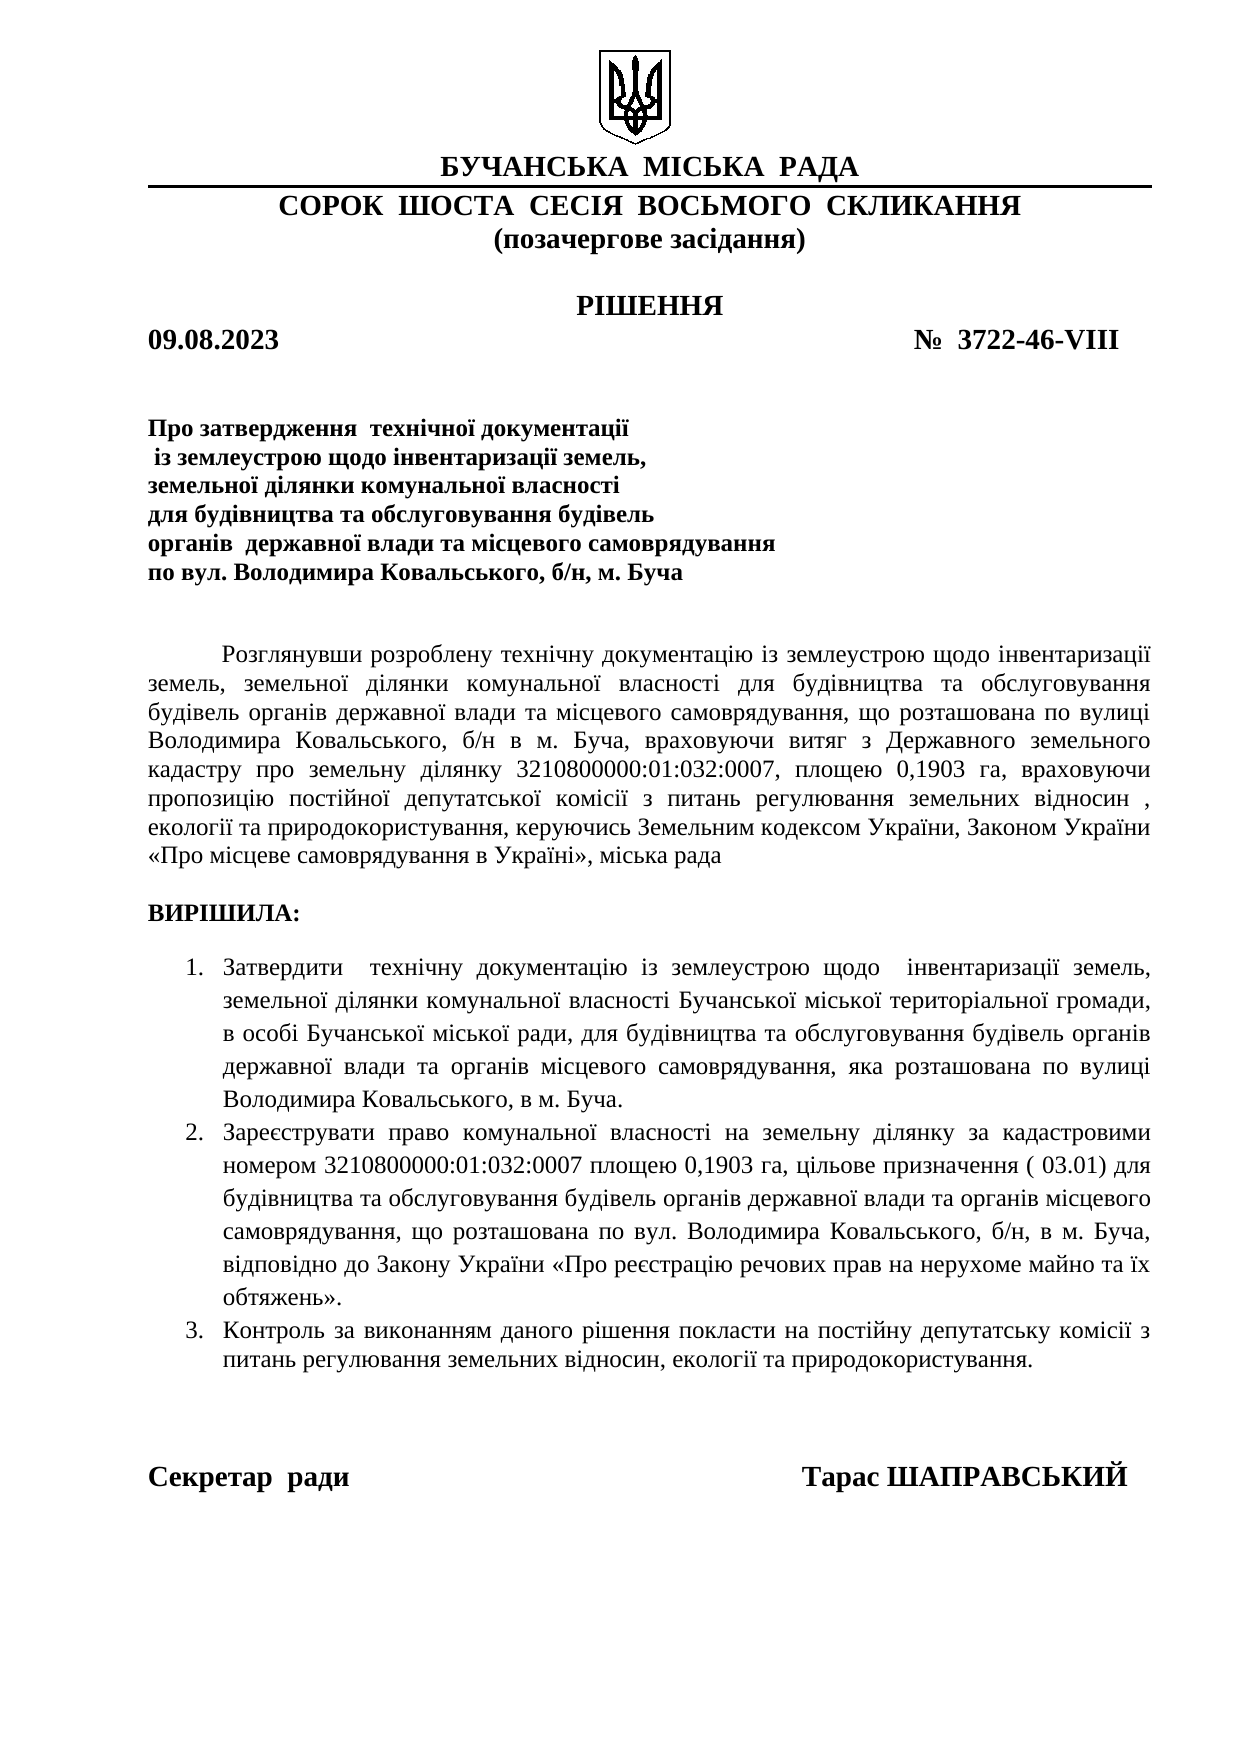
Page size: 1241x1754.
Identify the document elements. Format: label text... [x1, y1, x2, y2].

list Затвердити технічну документацію із землеустрою щодо інвентаризації земель, земельної ділянки комунальної власності Бучанської міської територіальної громади, в особі Бучанської міської ради, для будівництва та обслуговування будівель органів державної влади та органів місцевого самоврядування, яка розташована по вулиці Володимира Ковальського, в м. Буча. [185, 952, 1152, 1113]
text ВИРІШИЛА: [148, 898, 1152, 927]
text по вул. Володимира Ковальського, б/н, м. Буча [148, 557, 1152, 586]
text Секретар ради Тарас ШАПРАВСЬКИЙ [148, 1459, 1152, 1492]
list Контроль за виконанням даного рішення покласти на постійну депутатську комісії з питань регулювання земельних відносин, екології та природокористування. [185, 1315, 1152, 1373]
list Зареєструвати право комунальної власності на земельну ділянку за кадастровими номером 3210800000:01:032:0007 площею 0,1903 га, цільове призначення ( 03.01) для будівництва та обслуговування будівель органів державної влади та органів місцевого самоврядування, що розташована по вул. Володимира Ковальського, б/н, в м. Буча, відповідно до Закону України «Про реєстрацію речових прав на нерухоме майно та їх обтяжень». [185, 1117, 1152, 1311]
text БУЧАНСЬКА МІСЬКА РАДА [148, 149, 1152, 185]
text (позачергове засідання) [148, 221, 1152, 255]
text 09.08.2023 № 3722-46-VIІІ [148, 322, 1152, 356]
text СОРОК ШОСТА СЕСІЯ ВОСЬМОГО СКЛИКАННЯ [148, 188, 1152, 221]
text органів державної влади та місцевого самоврядування [148, 528, 1152, 557]
text для будівництва та обслуговування будівель [148, 499, 1152, 528]
text земельної ділянки комунальної власності [148, 471, 1152, 499]
text Про затвердження технічної документації [148, 413, 1152, 442]
text із землеустрою щодо інвентаризації земель, [148, 442, 1152, 471]
text Розглянувши розроблену технічну документацію із землеустрою щодо інвентаризації земель, земельної ділянки комунальної власності для будівництва та обслуговування будівель органів державної влади та місцевого самоврядування, що розташована по вулиці Володимира Ковальського, б/н в м. Буча, враховуючи витяг з Державного земельного кадастру про земельну ділянку 3210800000:01:032:0007, площею 0,1903 га, враховуючи пропозицію постійної депутатської комісії з питань регулювання земельних відносин , екології та природокористування, керуючись Земельним кодексом України, Законом України «Про місцеве самоврядування в Україні», міська рада [148, 639, 1152, 869]
text РІШЕННЯ [148, 288, 1152, 322]
